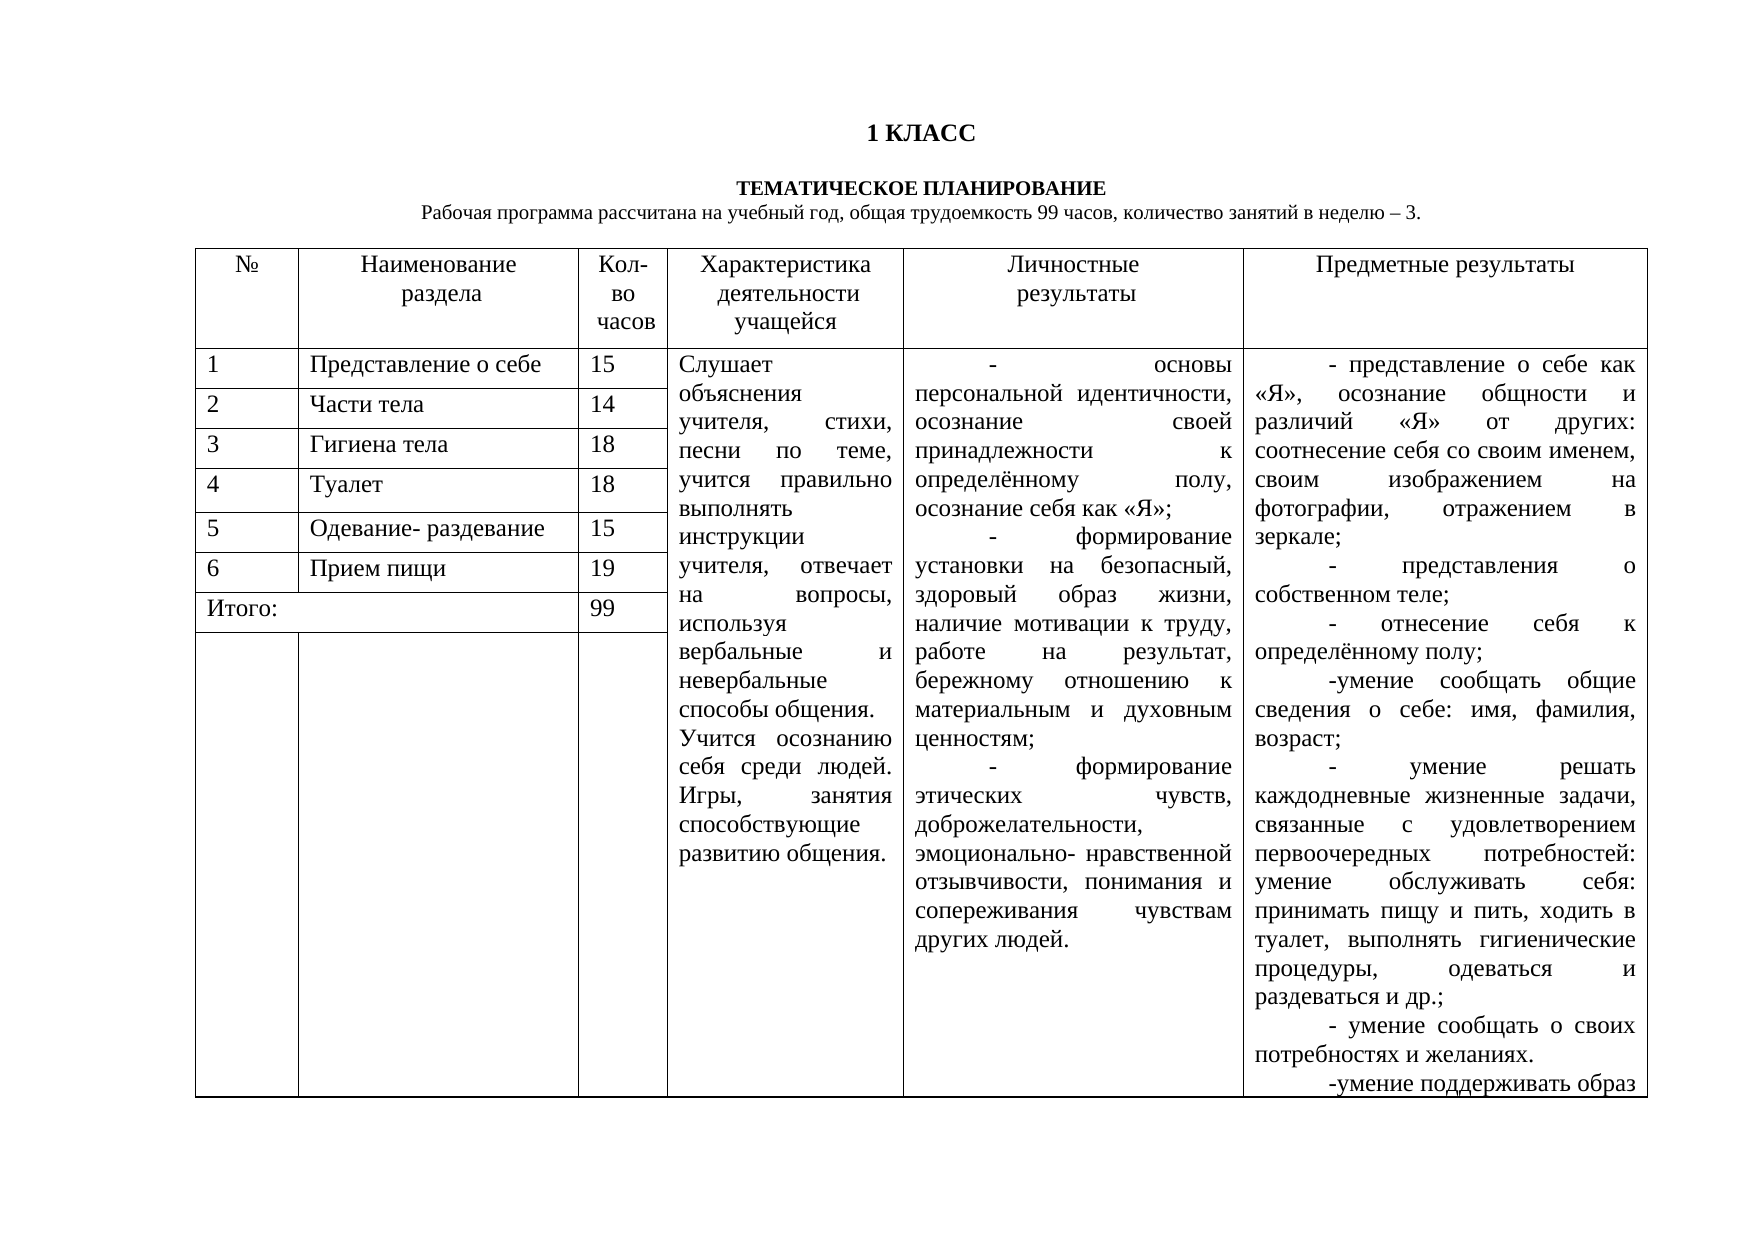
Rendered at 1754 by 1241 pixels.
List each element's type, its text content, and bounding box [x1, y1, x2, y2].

table_header Характеристика деятельности учащейся [668, 249, 903, 348]
text 1 КЛАСС [177, 118, 1665, 147]
table_header № [196, 249, 298, 348]
table_cell 5 [196, 513, 298, 552]
table_cell 14 [579, 389, 667, 428]
table_cell 2 [196, 389, 298, 428]
table_cell 15 [579, 513, 667, 552]
table_cell [196, 633, 298, 1096]
table_cell 18 [579, 469, 667, 512]
table_cell 4 [196, 469, 298, 512]
table_cell Гигиена тела [299, 429, 578, 468]
table_cell Представление о себе [299, 349, 578, 388]
table_cell - представление о себе как «Я», осознание общности и различий «Я» от других: соотнесение себя со своим именем, своим изображением на фотографии, отражением в зеркале; - представления о собственном теле; - отнесение себя к определённому полу; -умение сообщать общие сведения о себе: имя, фамилия, возраст; - умение решать каждодневные жизненные задачи, связанные с удовлетворением первоочередных потребностей: умение обслуживать себя: принимать пищу и пить, ходить в туалет, выполнять гигиенические процедуры, одеваться и раздеваться и др.; - умение сообщать о своих потребностях и желаниях. -умение поддерживать образ жизни, соответствующий возрасту, потребностям и ограничениям здоровья; поддерживать режим дня с необходимыми оздоровительными процедурами: умение определять своё самочувствие (как хорошее или плохое), показывать или сообщать о болезненных ощущениях взрослому; - умение соблюдать гигиенические правила в соответствии с режимом дня (чистка зубов утром и вечером, мытьё рук перед едой и после посещения туалета); - умение следить за своим внешним видом. [1244, 349, 1647, 1096]
table_cell Прием пищи [299, 553, 578, 592]
table_header Кол-во часов [579, 249, 667, 348]
table_cell Слушает объяснения учителя, стихи, песни по теме, учится правильно выполнять инструкции учителя, отвечает на вопросы, используя вербальные и невербальные способы общения. Учится осознанию себя среди людей. Игры, занятия способствующие развитию общения. [668, 349, 903, 1096]
table_header Личностные результаты [904, 249, 1243, 348]
table_cell Туалет [299, 469, 578, 512]
table_cell 6 [196, 553, 298, 592]
table_cell 3 [196, 429, 298, 468]
table_header Предметные результаты [1244, 249, 1647, 348]
table_cell [579, 633, 667, 1096]
text ТЕМАТИЧЕСКОЕ ПЛАНИРОВАНИЕ [177, 176, 1665, 200]
table_cell Итого: [196, 593, 578, 632]
table_cell 19 [579, 553, 667, 592]
table_cell Части тела [299, 389, 578, 428]
table_cell 99 [579, 593, 667, 632]
table_cell Одевание- раздевание [299, 513, 578, 552]
table_cell [299, 633, 578, 1096]
table_cell 15 [579, 349, 667, 388]
text Рабочая программа рассчитана на учебный год, общая трудоемкость 99 часов, количество занятий в неделю – 3. [177, 200, 1665, 224]
table_header Наименование раздела [299, 249, 578, 348]
table_cell - основы персональной идентичности, осознание своей принадлежности к определённому полу, осознание себя как «Я»; - формирование установки на безопасный, здоровый образ жизни, наличие мотивации к труду, работе на результат, бережному отношению к материальным и духовным ценностям; - формирование этических чувств, доброжелательности, эмоционально- нравственной отзывчивости, понимания и сопереживания чувствам других людей. [904, 349, 1243, 1096]
table_cell 1 [196, 349, 298, 388]
table_cell 18 [579, 429, 667, 468]
